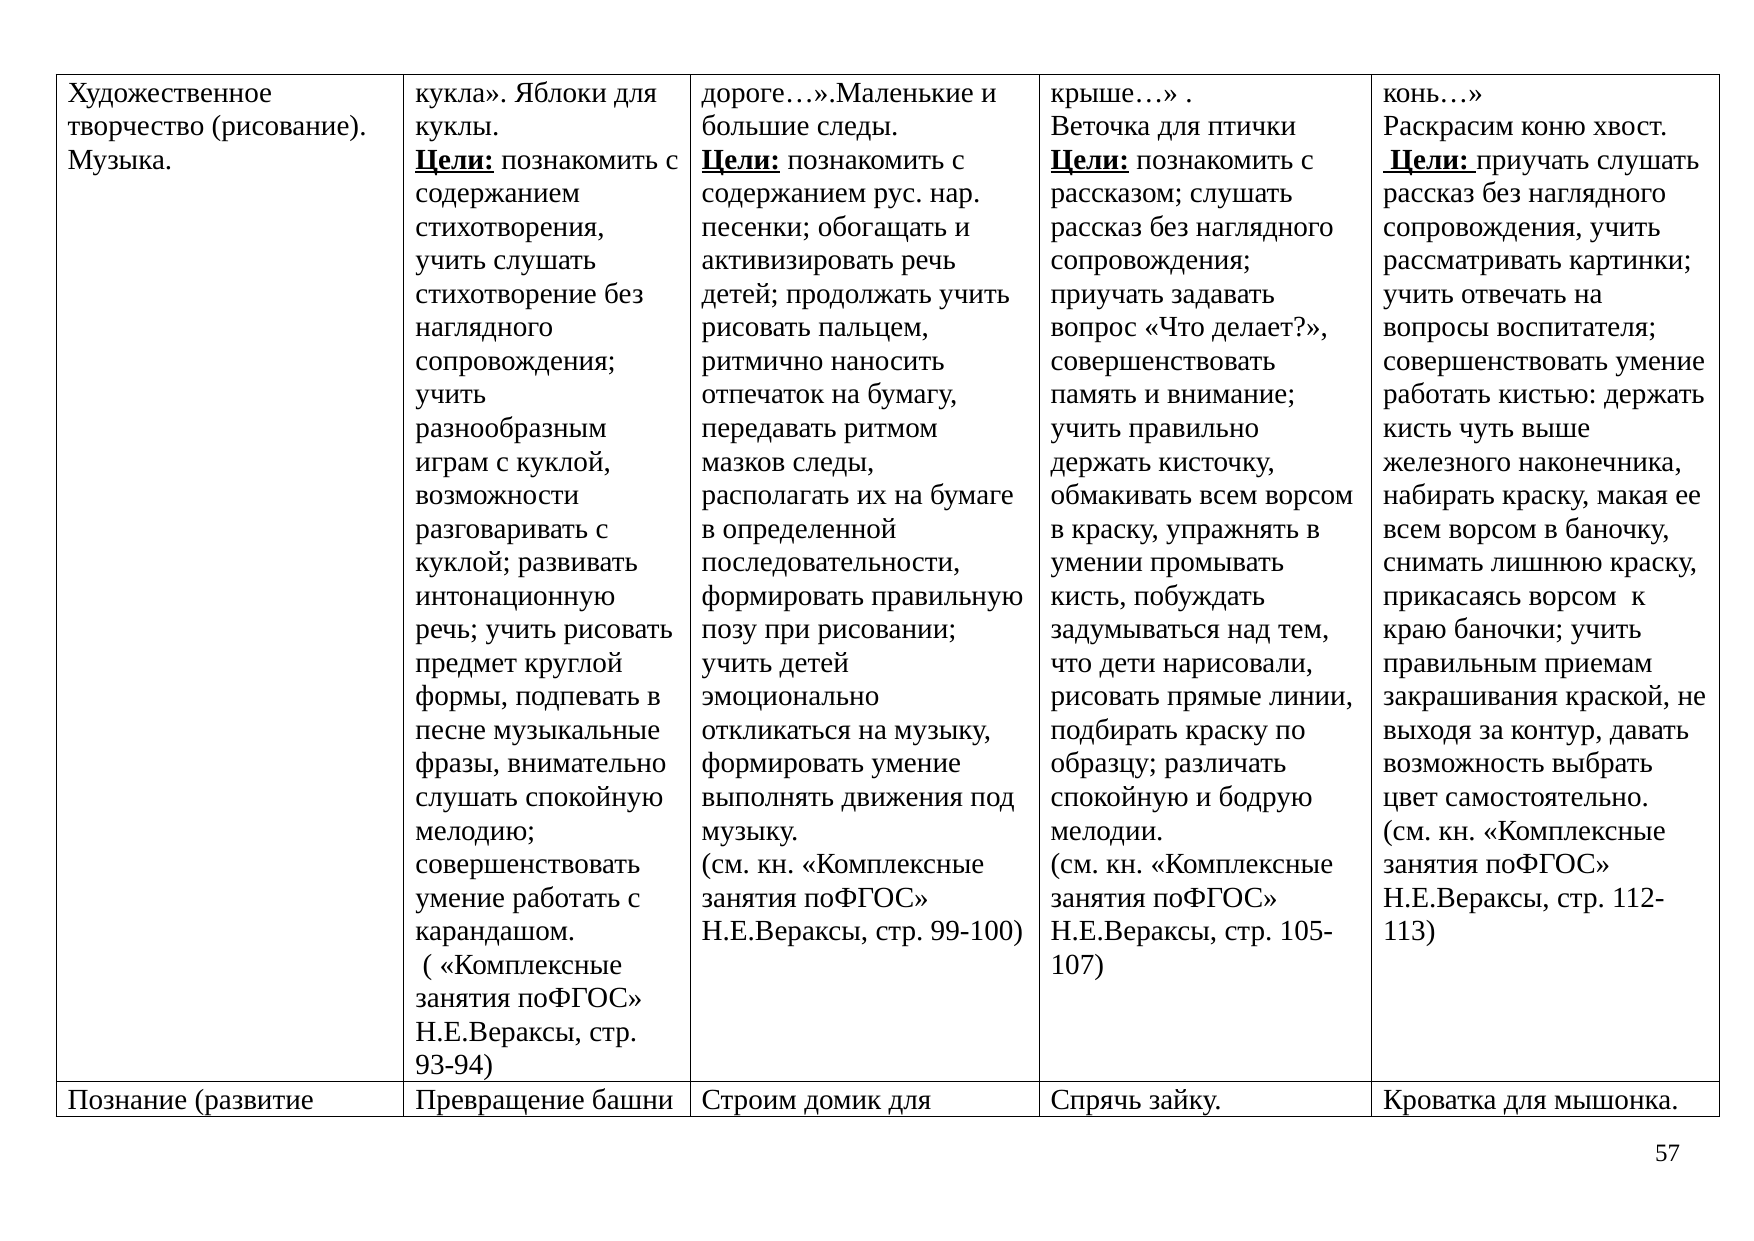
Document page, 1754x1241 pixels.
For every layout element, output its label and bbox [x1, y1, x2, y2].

table_cell [691, 75, 1039, 1081]
table_cell [1372, 75, 1719, 1081]
table_cell [1372, 1082, 1719, 1116]
table_cell [57, 75, 403, 1081]
table_cell [57, 1082, 403, 1116]
table_cell [404, 75, 690, 1081]
table_cell [1040, 75, 1371, 1081]
table_cell [1040, 1082, 1371, 1116]
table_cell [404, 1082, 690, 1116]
table_cell [691, 1082, 1039, 1116]
